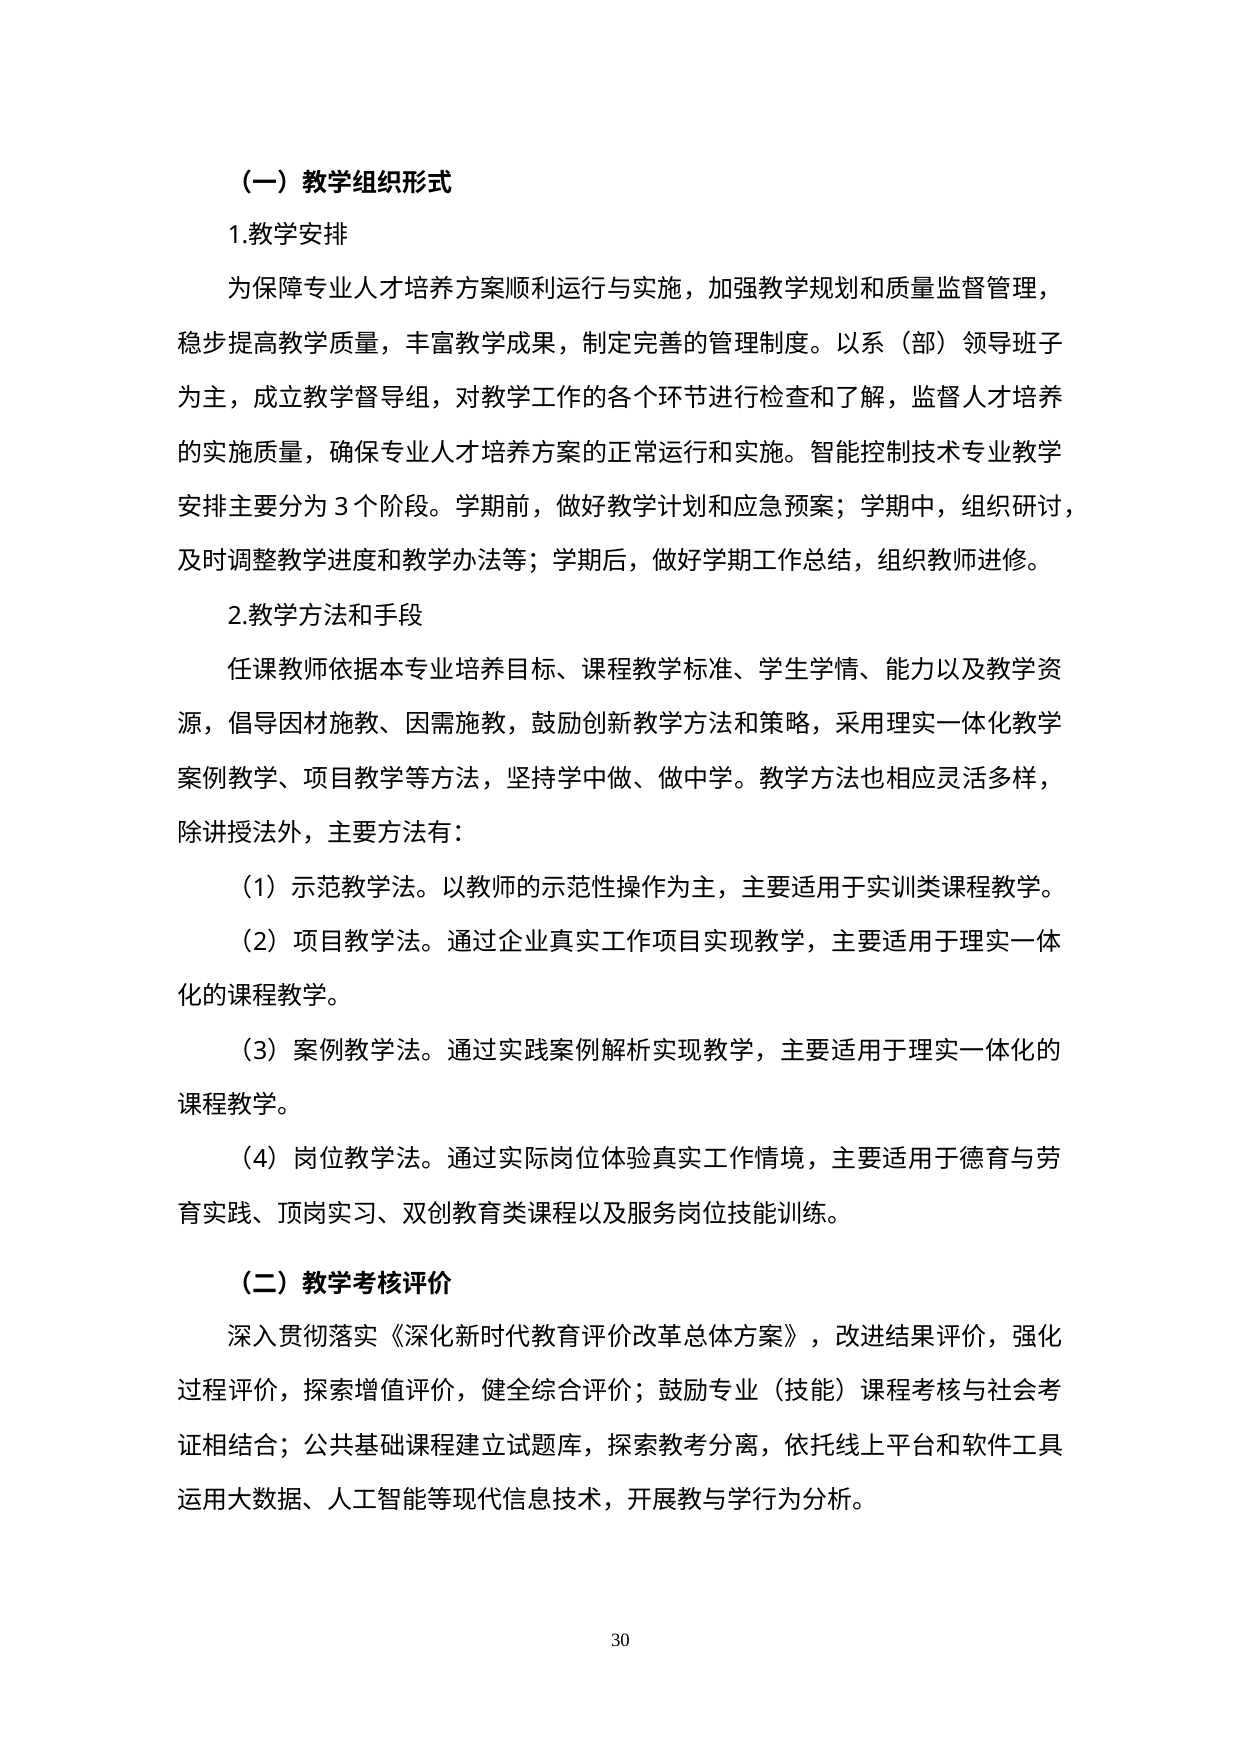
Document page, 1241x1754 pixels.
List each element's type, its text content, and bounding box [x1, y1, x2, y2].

text （二）教学考核评价 [177, 1264, 1063, 1300]
text （3）案例教学法。通过实践案例解析实现教学，主要适用于理实一体化的课程教学。 [177, 1030, 1063, 1121]
text 1.教学安排 [177, 214, 1063, 251]
text （4）岗位教学法。通过实际岗位体验真实工作情境，主要适用于德育与劳育实践、顶岗实习、双创教育类课程以及服务岗位技能训练。 [177, 1139, 1063, 1229]
text （2）项目教学法。通过企业真实工作项目实现教学，主要适用于理实一体化的课程教学。 [177, 921, 1063, 1012]
text （1）示范教学法。以教师的示范性操作为主，主要适用于实训类课程教学。 [177, 867, 1063, 903]
text 深入贯彻落实《深化新时代教育评价改革总体方案》，改进结果评价，强化过程评价，探索增值评价，健全综合评价；鼓励专业（技能）课程考核与社会考证相结合；公共基础课程建立试题库，探索教考分离，依托线上平台和软件工具，运用大数据、人工智能等现代信息技术，开展教与学行为分析。 [177, 1316, 1063, 1516]
text （一）教学组织形式 [177, 162, 1063, 198]
text 2.教学方法和手段 [177, 595, 1063, 631]
text 为保障专业人才培养方案顺利运行与实施，加强教学规划和质量监督管理，稳步提高教学质量，丰富教学成果，制定完善的管理制度。以系（部）领导班子为主，成立教学督导组，对教学工作的各个环节进行检查和了解，监督人才培养的实施质量，确保专业人才培养方案的正常运行和实施。智能控制技术专业教学安排主要分为3个阶段。学期前，做好教学计划和应急预案；学期中，组织研讨，及时调整教学进度和教学办法等；学期后，做好学期工作总结，组织教师进修。 [177, 269, 1063, 577]
text 任课教师依据本专业培养目标、课程教学标准、学生学情、能力以及教学资源，倡导因材施教、因需施教，鼓励创新教学方法和策略，采用理实一体化教学、案例教学、项目教学等方法，坚持学中做、做中学。教学方法也相应灵活多样，除讲授法外，主要方法有： [177, 649, 1063, 849]
